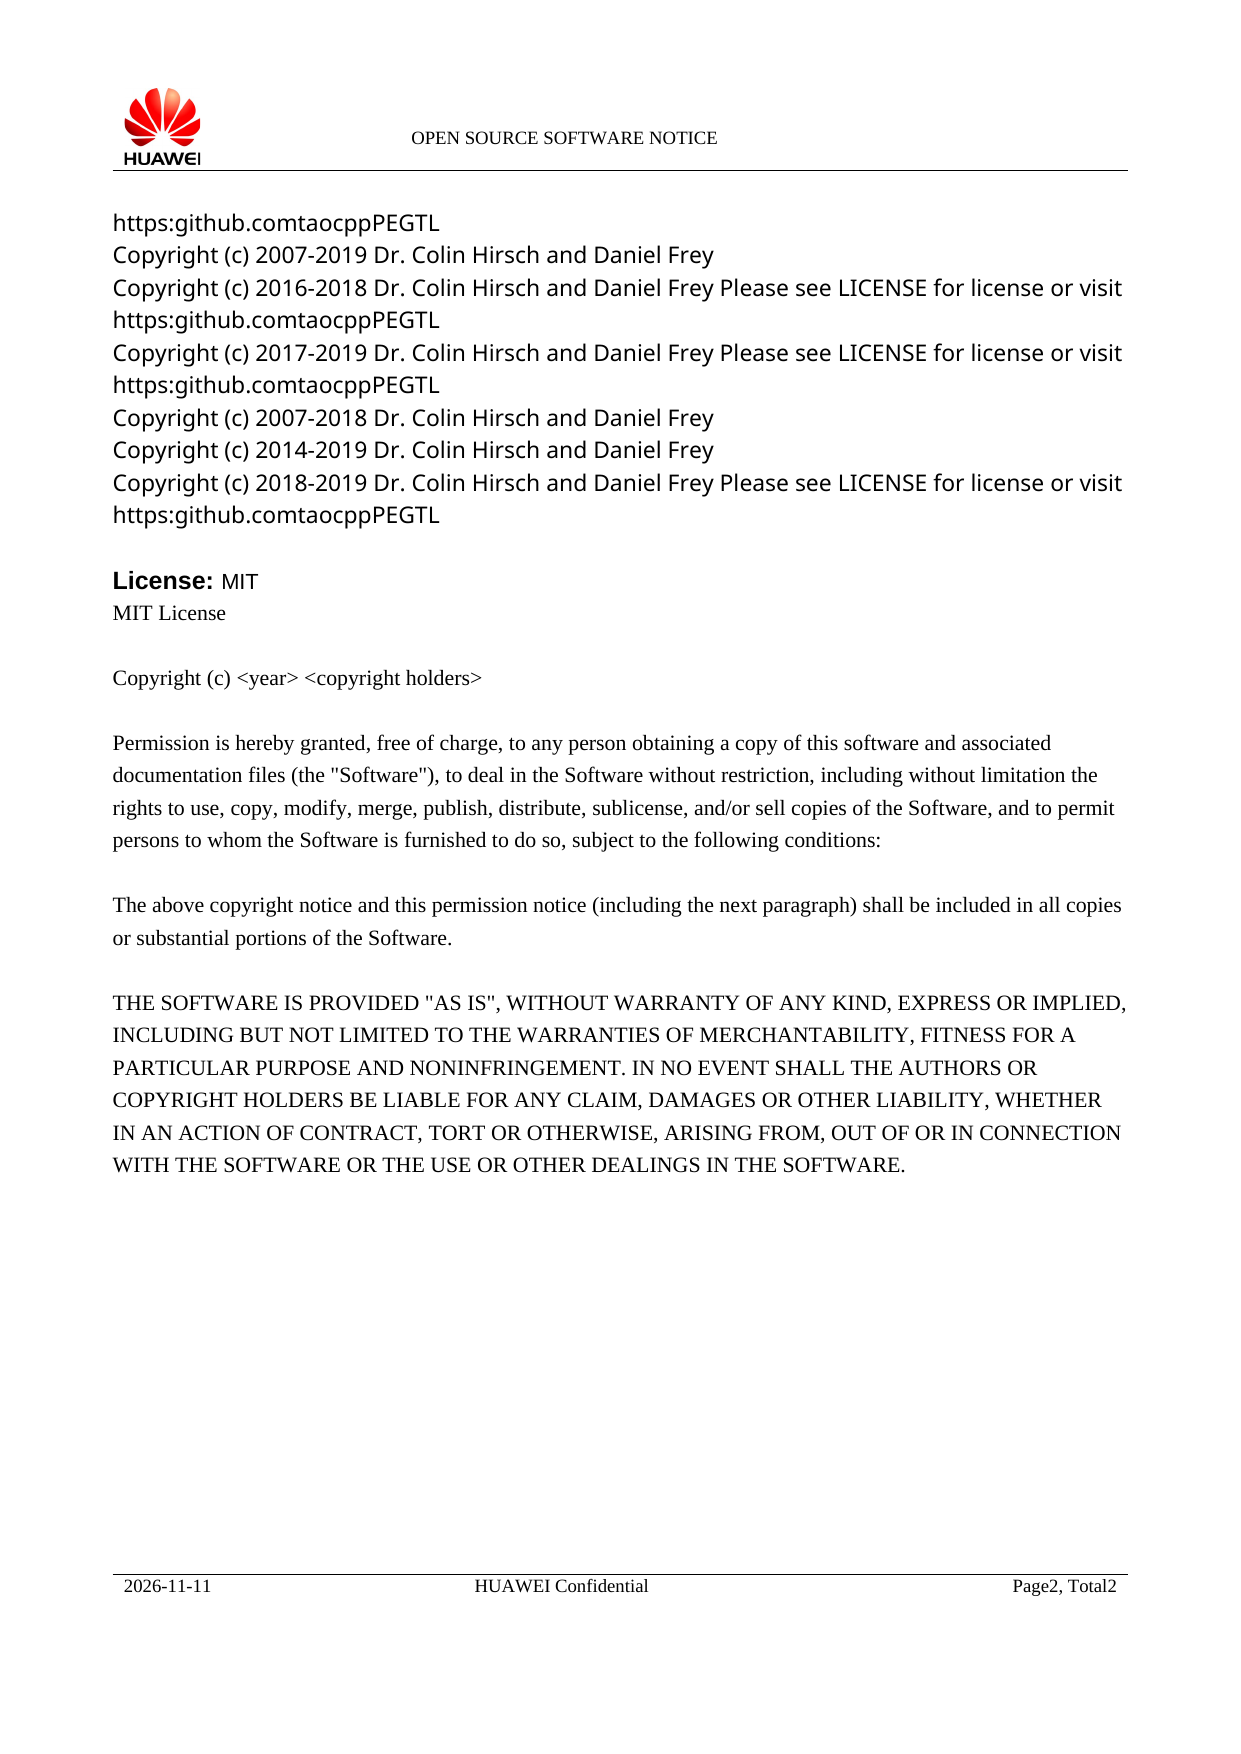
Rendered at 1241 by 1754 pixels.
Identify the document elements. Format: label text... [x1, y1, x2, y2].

picture [124, 88, 201, 165]
text License: MIT [112, 564, 1128, 596]
text MIT License Copyright (c) <year> <copyright holders> Permission is hereby granted, free of charge, to any person obtaining a copy of this software and associated documentation files (the "Software"), to deal in the Software without restriction, including without limitation the rights to use, copy, modify, merge, publish, distribute, sublicense, and/or sell copies of the Software, and to permit persons to whom the Software is furnished to do so, subject to the following conditions: The above copyright notice and this permission notice (including the next paragraph) shall be included in all copies or substantial portions of the Software. THE SOFTWARE IS PROVIDED "AS IS", WITHOUT WARRANTY OF ANY KIND, EXPRESS OR IMPLIED, INCLUDING BUT NOT LIMITED TO THE WARRANTIES OF MERCHANTABILITY, FITNESS FOR A PARTICULAR PURPOSE AND NONINFRINGEMENT. IN NO EVENT SHALL THE AUTHORS OR COPYRIGHT HOLDERS BE LIABLE FOR ANY CLAIM, DAMAGES OR OTHER LIABILITY, WHETHER IN AN ACTION OF CONTRACT, TORT OR OTHERWISE, ARISING FROM, OUT OF OR IN CONNECTION WITH THE SOFTWARE OR THE USE OR OTHER DEALINGS IN THE SOFTWARE. [112, 596, 1128, 1181]
